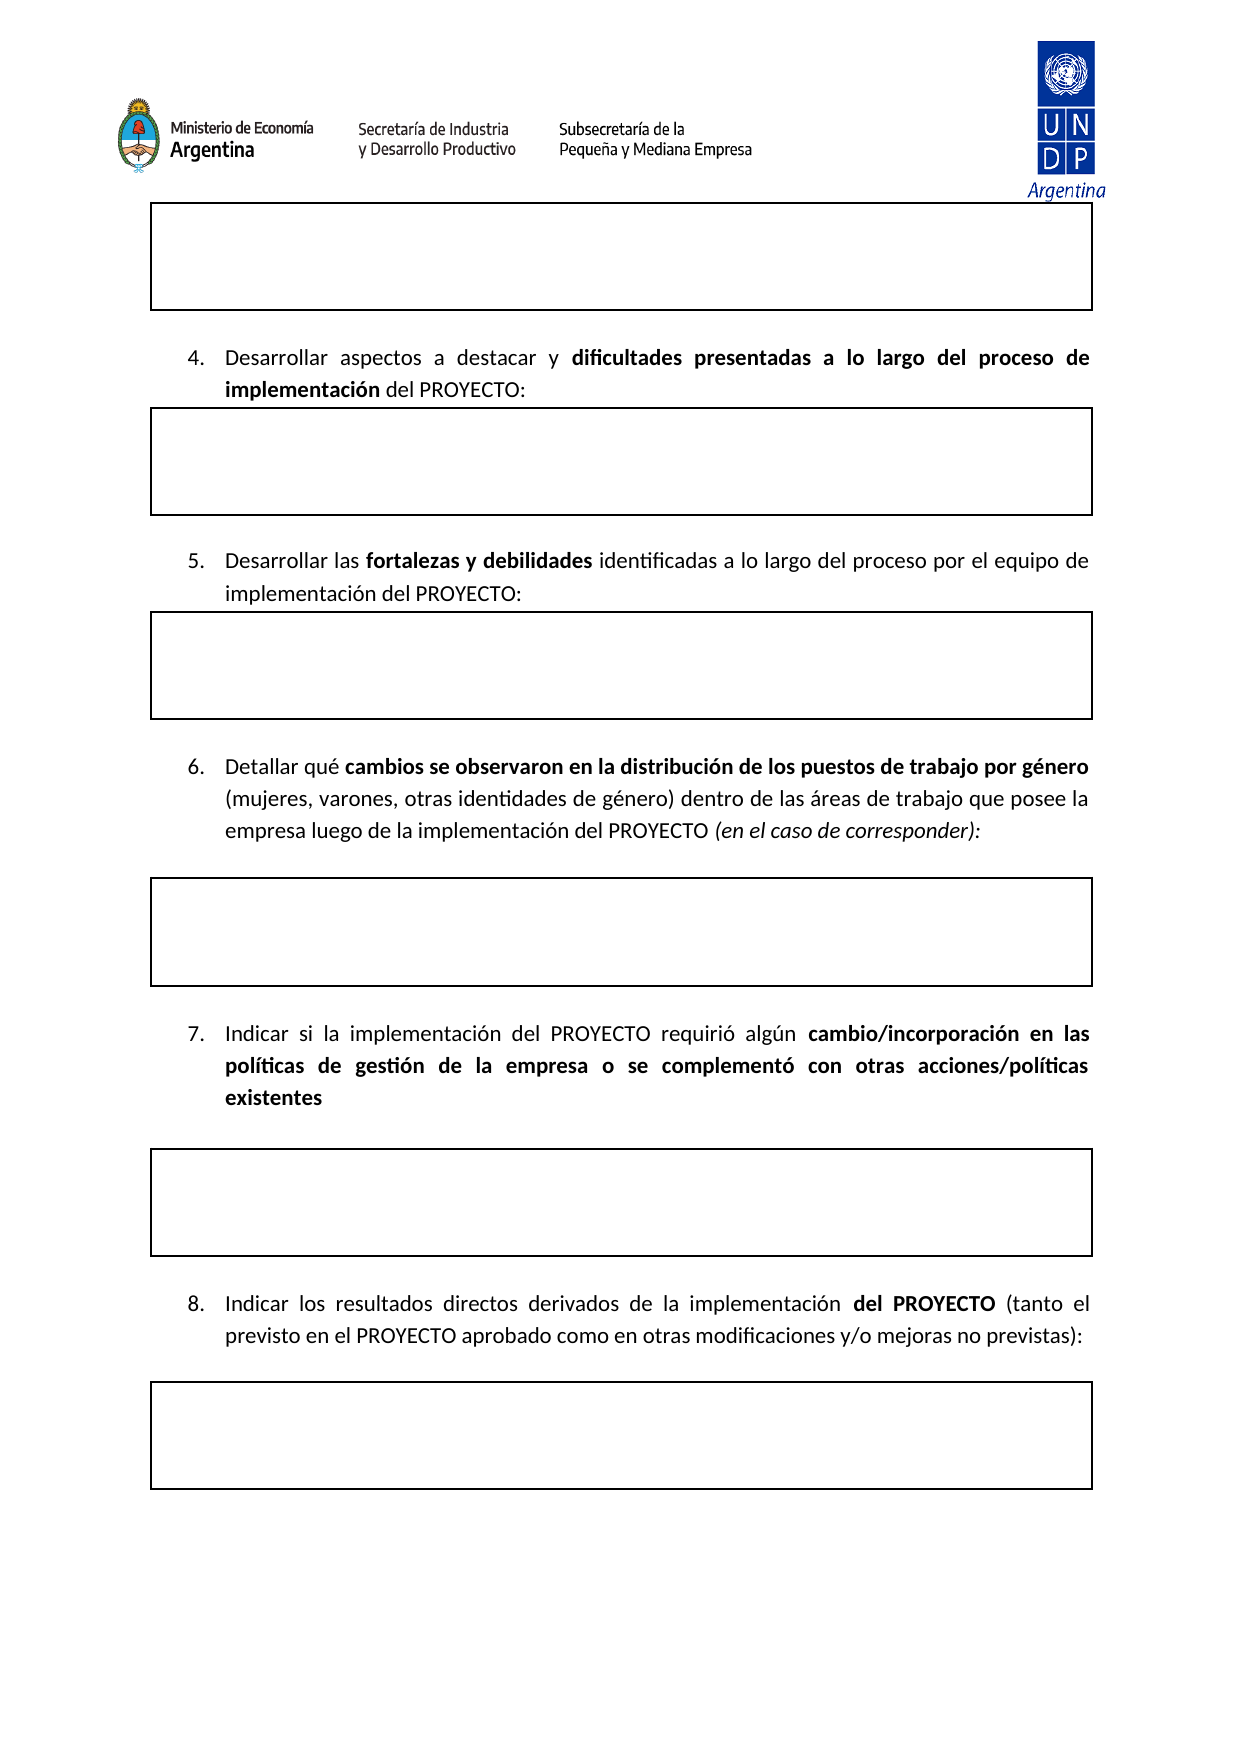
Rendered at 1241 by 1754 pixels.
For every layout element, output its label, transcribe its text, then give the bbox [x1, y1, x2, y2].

picture [91, 75, 860, 202]
table_header [152, 1383, 1091, 1488]
list Desarrollar las fortalezas y debilidades identificadas a lo largo del proceso por el equipo de implementación del PROYECTO: [187, 546, 1090, 607]
list Indicar si la implementación del PROYECTO requirió algún cambio/incorporación en las políticas de gestión de la empresa o se complementó con otras acciones/políticas existentes [187, 1019, 1090, 1111]
list Desarrollar aspectos a destacar y dificultades presentadas a lo largo del proceso de implementación del PROYECTO: [187, 343, 1090, 403]
picture [1025, 37, 1106, 202]
list Indicar los resultados directos derivados de la implementación del PROYECTO (tanto el previsto en el PROYECTO aprobado como en otras modificaciones y/o mejoras no previstas): [187, 1289, 1090, 1349]
table_header [152, 1150, 1091, 1254]
table_header [152, 409, 1091, 514]
table_header [152, 613, 1091, 718]
table_header [152, 204, 1091, 308]
list Detallar qué cambios se observaron en la distribución de los puestos de trabajo por género (mujeres, varones, otras identidades de género) dentro de las áreas de trabajo que posee la empresa luego de la implementación del PROYECTO (en el caso de corresponder): [187, 752, 1090, 844]
table_header [152, 879, 1091, 984]
